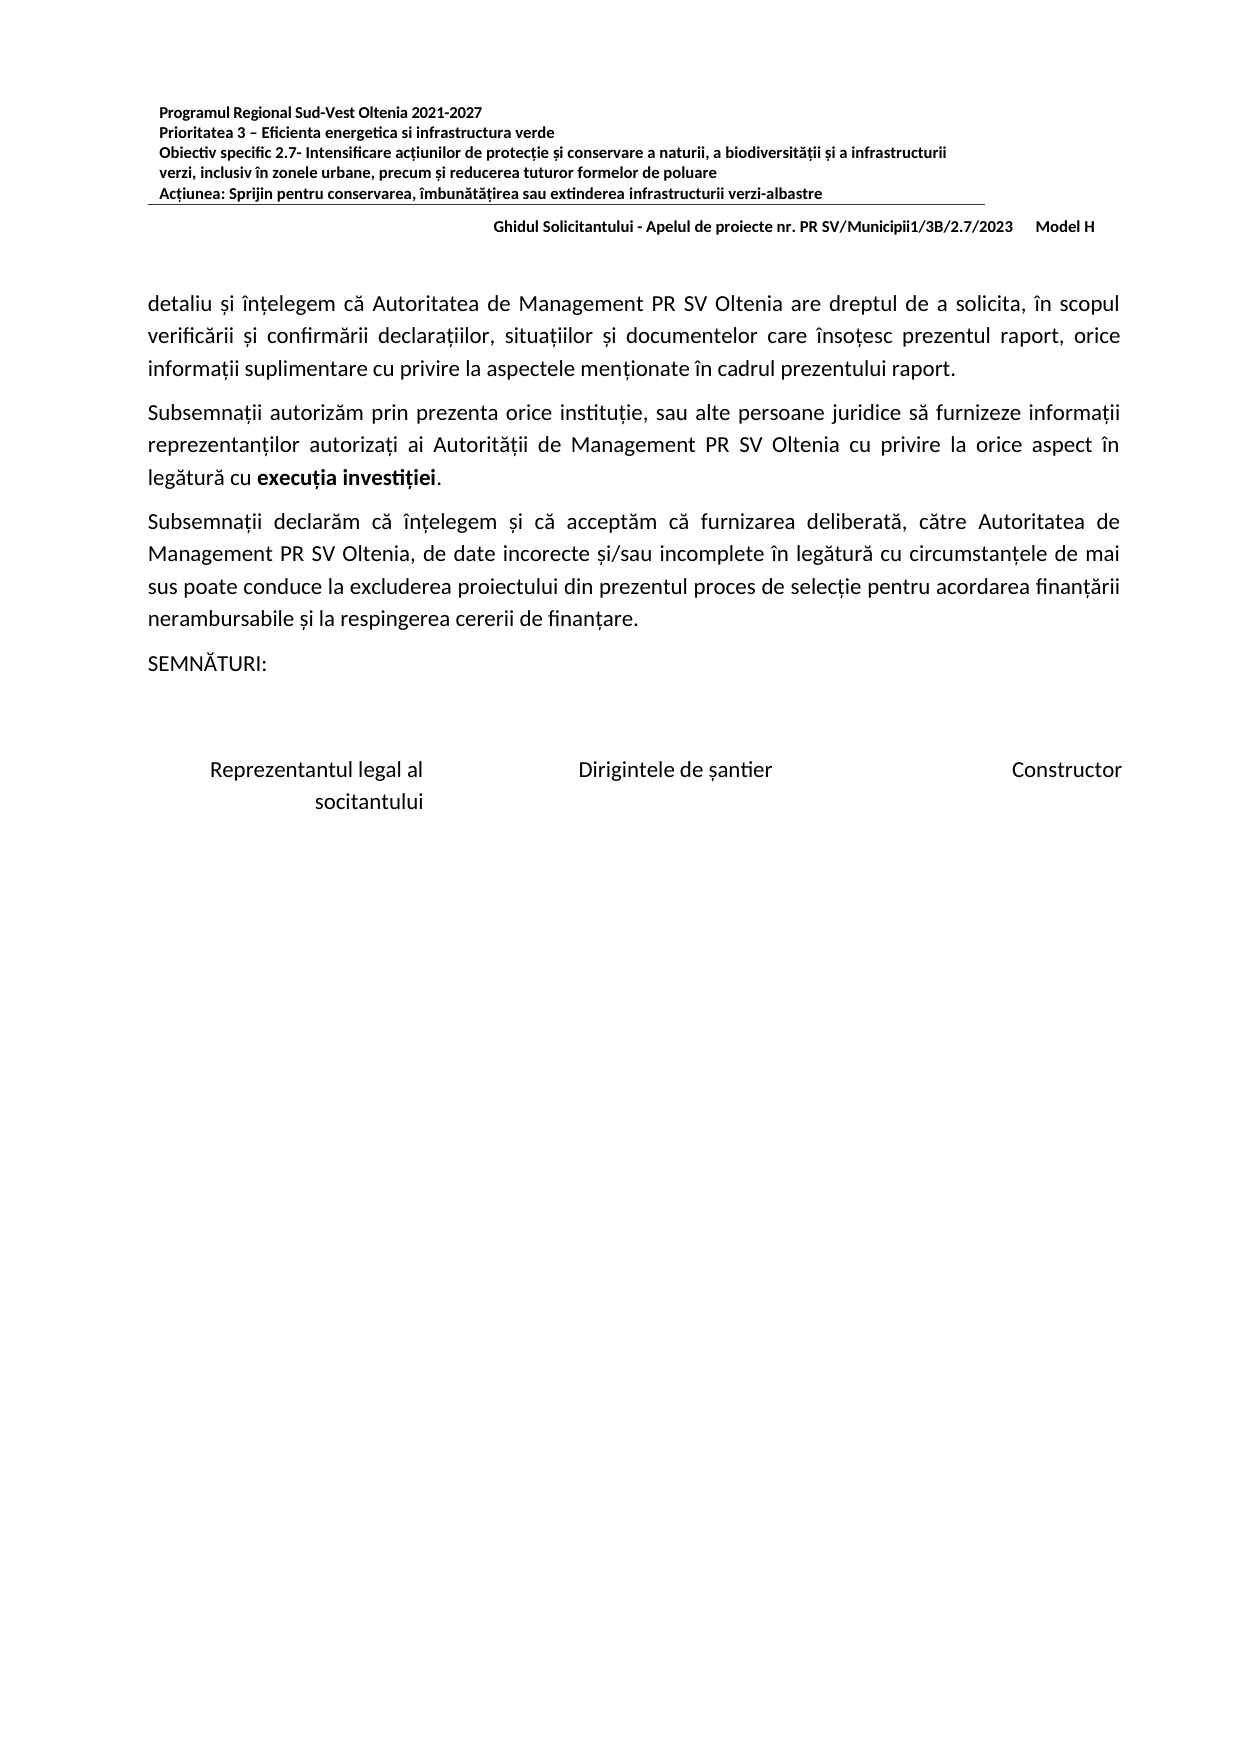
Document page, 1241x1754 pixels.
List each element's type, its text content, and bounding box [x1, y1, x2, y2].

text Reprezentantul legal al socitantului [148, 755, 423, 815]
text SEMNĂTURI: [148, 649, 1122, 677]
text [148, 289, 1122, 382]
text Subsemnații declarăm că înţelegem şi că acceptăm că furnizarea deliberată, către Autoritatea de Management PR SV Oltenia, de date incorecte şi/sau incomplete în legătură cu circumstanţele de mai sus poate conduce la excluderea proiectului din prezentul proces de selecţie pentru acordarea finanţării nerambursabile şi la respingerea cererii de finanţare. [148, 507, 1122, 632]
text Dirigintele de şantier [497, 755, 773, 783]
text Subsemnații autorizăm prin prezenta orice instituţie, sau alte persoane juridice să furnizeze informaţii reprezentanţilor autorizaţi ai Autorităţii de Management PR SV Oltenia cu privire la orice aspect în legătură cu execuția investiției. [148, 398, 1122, 491]
text Constructor [846, 755, 1122, 783]
